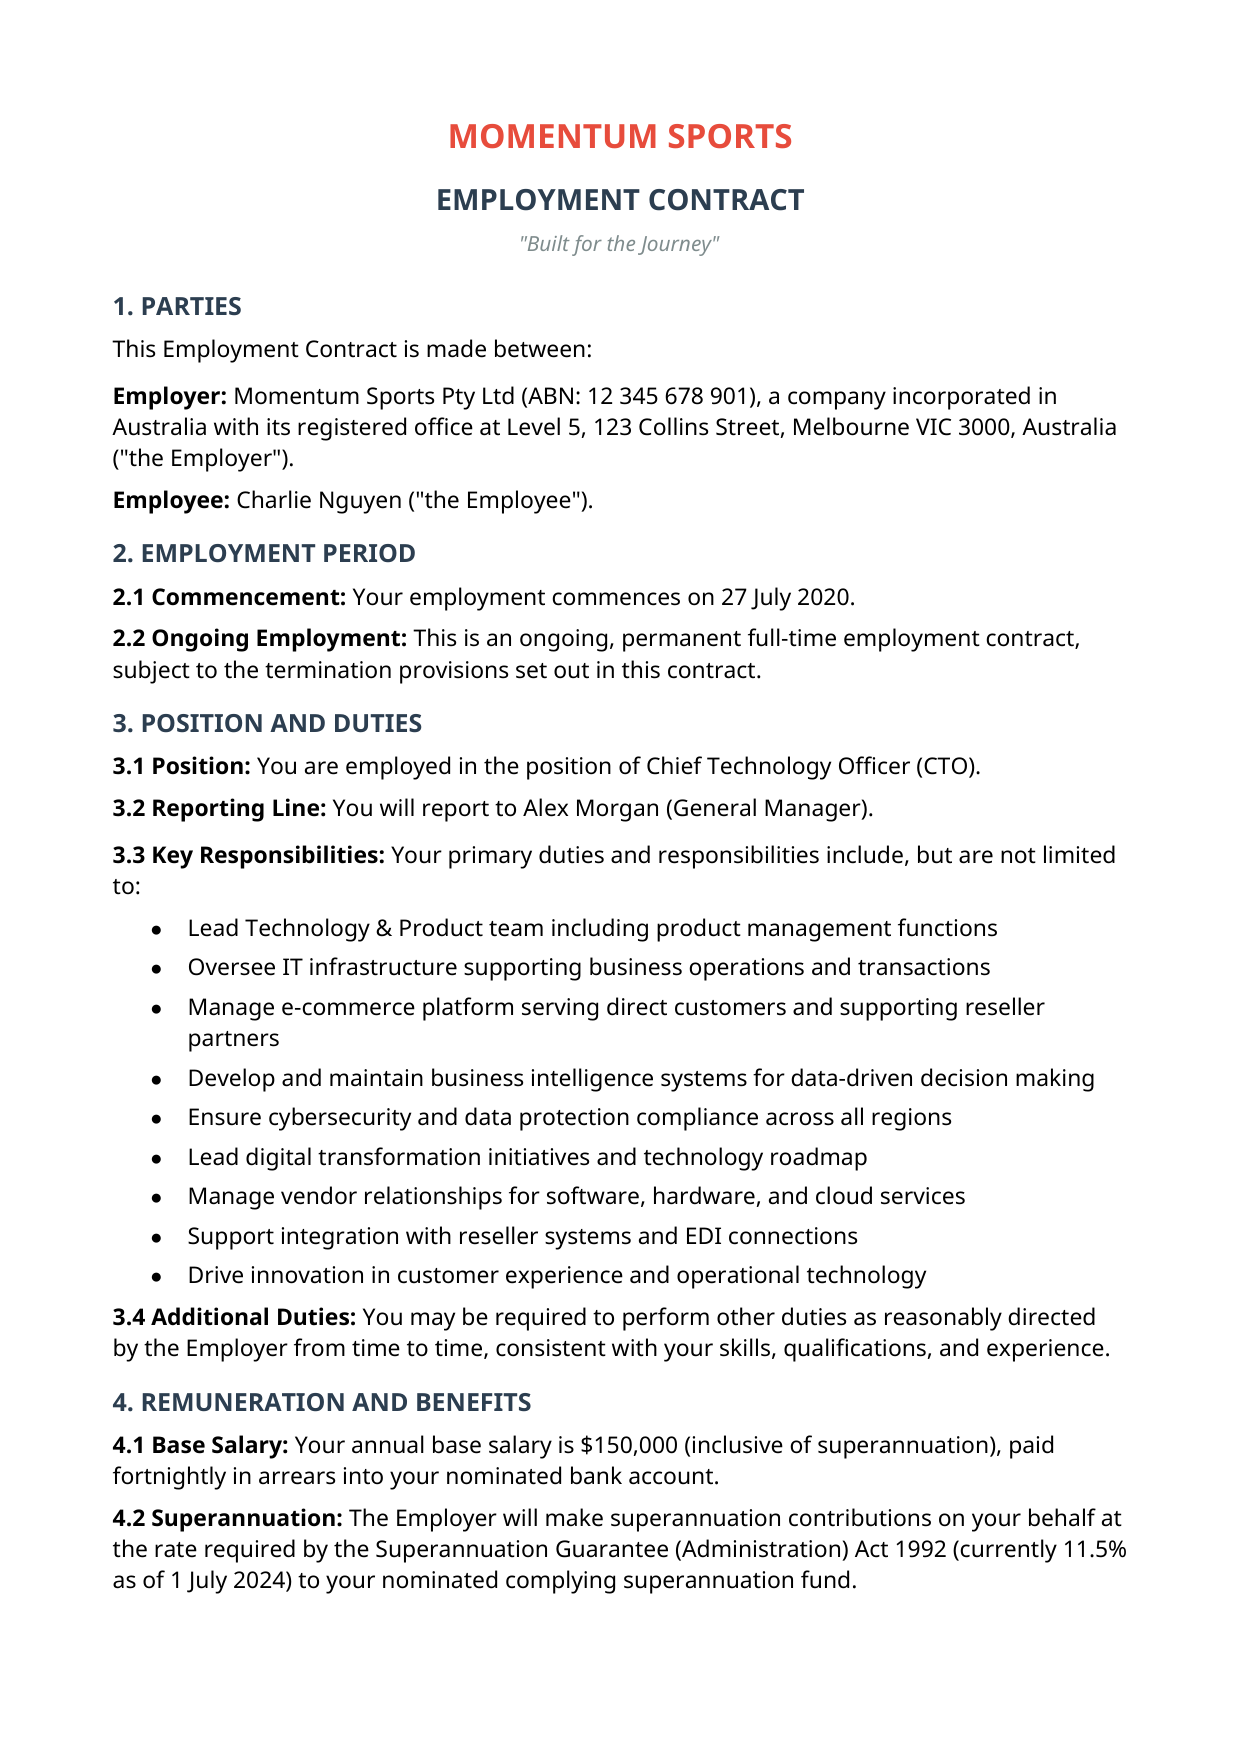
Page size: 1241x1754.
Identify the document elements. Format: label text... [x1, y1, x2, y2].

list Drive innovation in customer experience and operational technology [150, 1259, 1128, 1291]
text 3.1 Position: You are employed in the position of Chief Technology Officer (CTO). [112, 750, 1128, 781]
list Ensure cybersecurity and data protection compliance across all regions [150, 1101, 1128, 1132]
list Support integration with reseller systems and EDI connections [150, 1220, 1128, 1251]
text 4.1 Base Salary: Your annual base salary is $150,000 (inclusive of superannuation), paid fortnightly in arrears into your nominated bank account. [112, 1429, 1128, 1491]
list Manage e-commerce platform serving direct customers and supporting reseller partners [150, 991, 1128, 1053]
list Lead digital transformation initiatives and technology roadmap [150, 1141, 1128, 1172]
text "Built for the Journey" [112, 229, 1128, 257]
list Oversee IT infrastructure supporting business operations and transactions [150, 951, 1128, 982]
list Lead Technology & Product team including product management functions [150, 912, 1128, 943]
text 1. PARTIES [112, 288, 1128, 323]
text 3.2 Reporting Line: You will report to Alex Morgan (General Manager). [112, 792, 1128, 823]
text This Employment Contract is made between: [112, 333, 1128, 364]
text MOMENTUM SPORTS [112, 112, 1128, 158]
text Employee: Charlie Nguyen ("the Employee"). [112, 484, 1128, 515]
text 4. REMUNERATION AND BENEFITS [112, 1384, 1128, 1418]
text 2.1 Commencement: Your employment commences on 27 July 2020. [112, 581, 1128, 612]
text 3. POSITION AND DUTIES [112, 706, 1128, 740]
list Manage vendor relationships for software, hardware, and cloud services [150, 1180, 1128, 1212]
text 3.4 Additional Duties: You may be required to perform other duties as reasonably directed by the Employer from time to time, consistent with your skills, qualifications, and experience. [112, 1301, 1128, 1364]
list Develop and maintain business intelligence systems for data-driven decision making [150, 1062, 1128, 1093]
text Employer: Momentum Sports Pty Ltd (ABN: 12 345 678 901), a company incorporated in Australia with its registered office at Level 5, 123 Collins Street, Melbourne VIC 3000, Australia ("the Employer"). [112, 380, 1128, 474]
text 3.3 Key Responsibilities: Your primary duties and responsibilities include, but are not limited to: [112, 839, 1128, 901]
text 2.2 Ongoing Employment: This is an ongoing, permanent full-time employment contract, subject to the termination provisions set out in this contract. [112, 622, 1128, 685]
text 2. EMPLOYMENT PERIOD [112, 536, 1128, 570]
text 4.2 Superannuation: The Employer will make superannuation contributions on your behalf at the rate required by the Superannuation Guarantee (Administration) Act 1992 (currently 11.5% as of 1 July 2024) to your nominated complying superannuation fund. [112, 1502, 1128, 1596]
text EMPLOYMENT CONTRACT [112, 179, 1128, 218]
